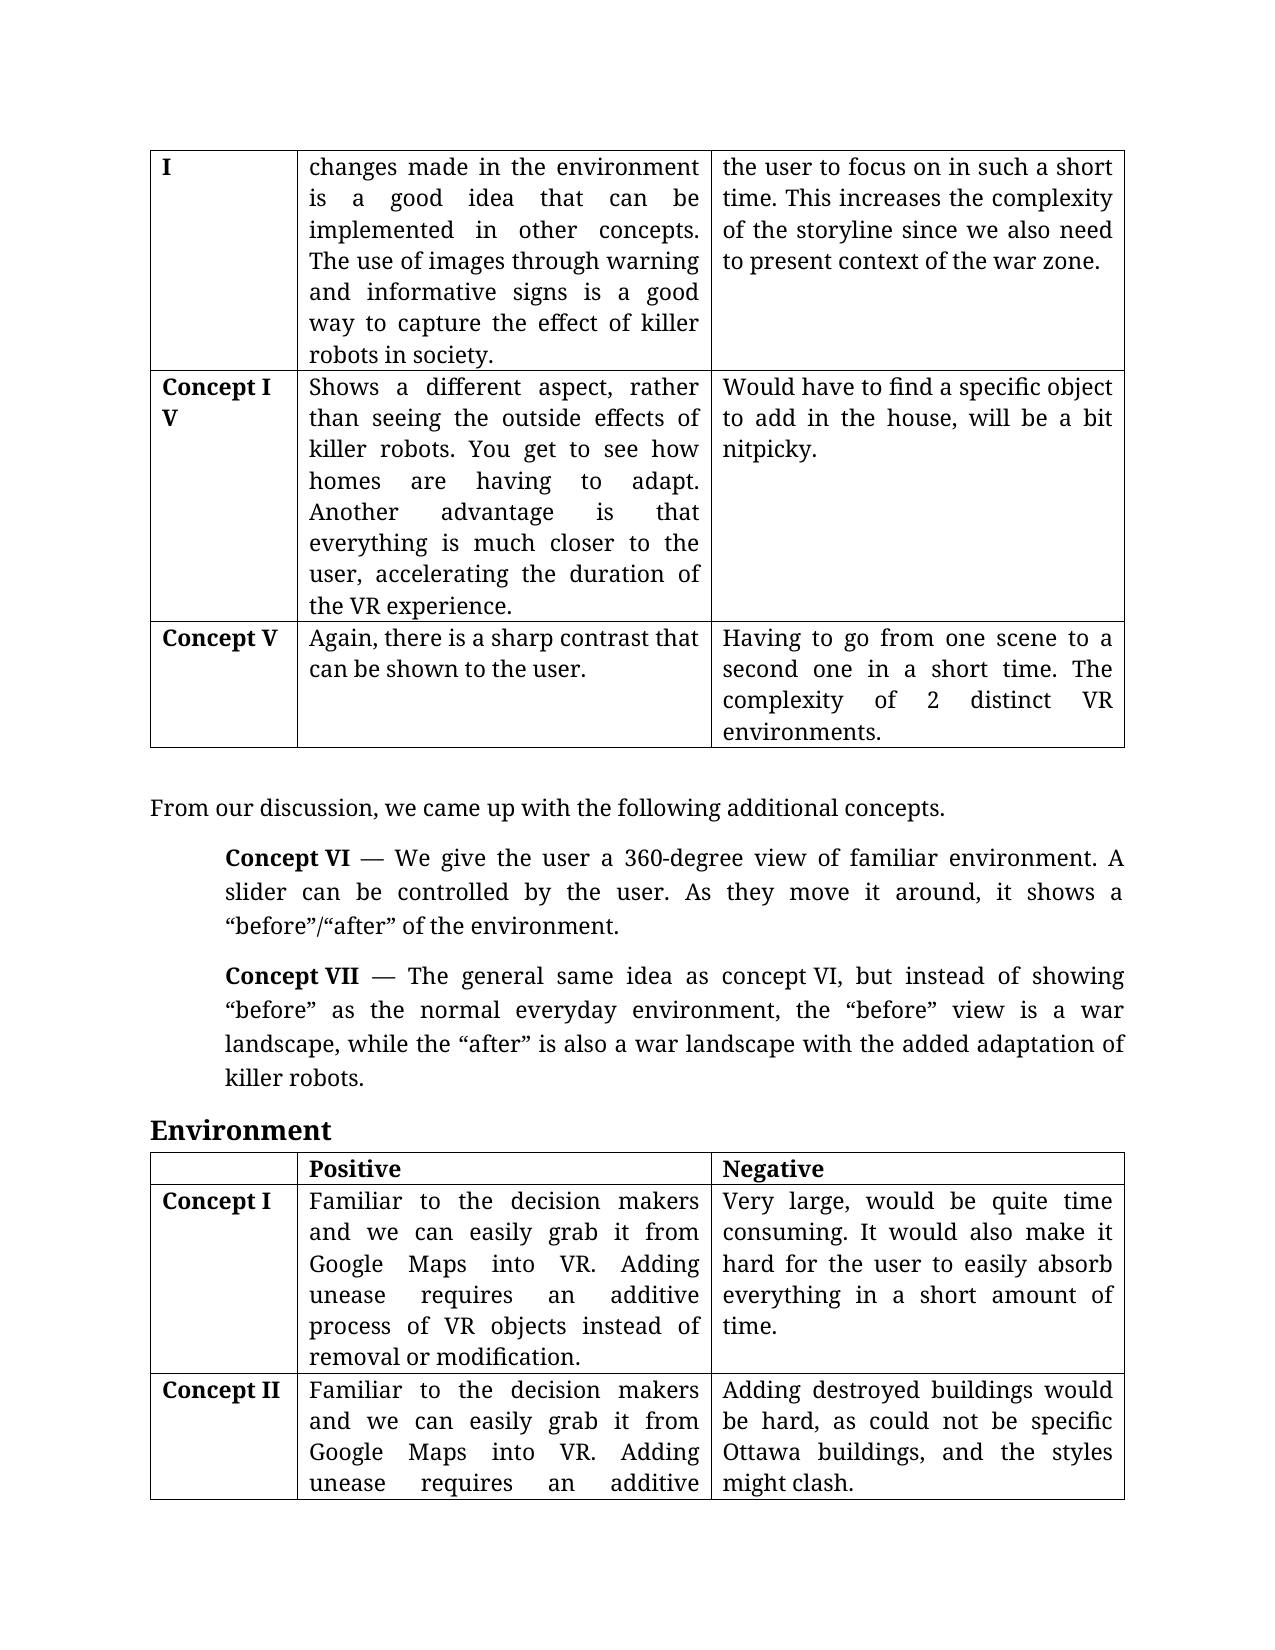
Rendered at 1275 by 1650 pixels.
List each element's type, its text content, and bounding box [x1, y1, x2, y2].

table_cell Concept III [151, 151, 297, 370]
table_cell Again, there is a sharp contrast that can be shown to the user. [298, 622, 711, 747]
table_cell Concept IV [151, 371, 297, 621]
text From our discussion, we came up with the following additional concepts. [150, 792, 1125, 823]
table_cell Very large, would be quite time consuming. It would also make it hard for the user to easily absorb everything in a short amount of time. [712, 1185, 1124, 1372]
table_cell Concept II [151, 1374, 297, 1498]
text Concept VI — We give the user a 360-degree view of familiar environment. A slider can be controlled by the user. As they move it around, it shows a “before”/“after” of the environment. [225, 842, 1125, 941]
table_header Negative [712, 1153, 1124, 1184]
text Concept VII — The general same idea as concept VI, but instead of showing “before” as the normal everyday environment, the “before” view is a war landscape, while the “after” is also a war landscape with the added adaptation of killer robots. [225, 960, 1125, 1093]
table_header Positive [298, 1153, 711, 1184]
table_cell Concept I [151, 1185, 297, 1372]
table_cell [298, 1374, 711, 1498]
table_cell Would have to find a specific object to add in the house, will be a bit nitpicky. [712, 371, 1124, 621]
subtitle Environment [150, 1112, 1125, 1149]
table_header [151, 1153, 297, 1184]
table_cell Shows a different aspect, rather than seeing the outside effects of killer robots. You get to see how homes are having to adapt. Another advantage is that everything is much closer to the user, accelerating the duration of the VR experience. [298, 371, 711, 621]
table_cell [712, 1374, 1124, 1498]
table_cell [712, 151, 1124, 370]
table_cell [298, 151, 711, 370]
table_cell Having to go from one scene to a second one in a short time. The complexity of 2 distinct VR environments. [712, 622, 1124, 747]
table_cell Concept V [151, 622, 297, 747]
